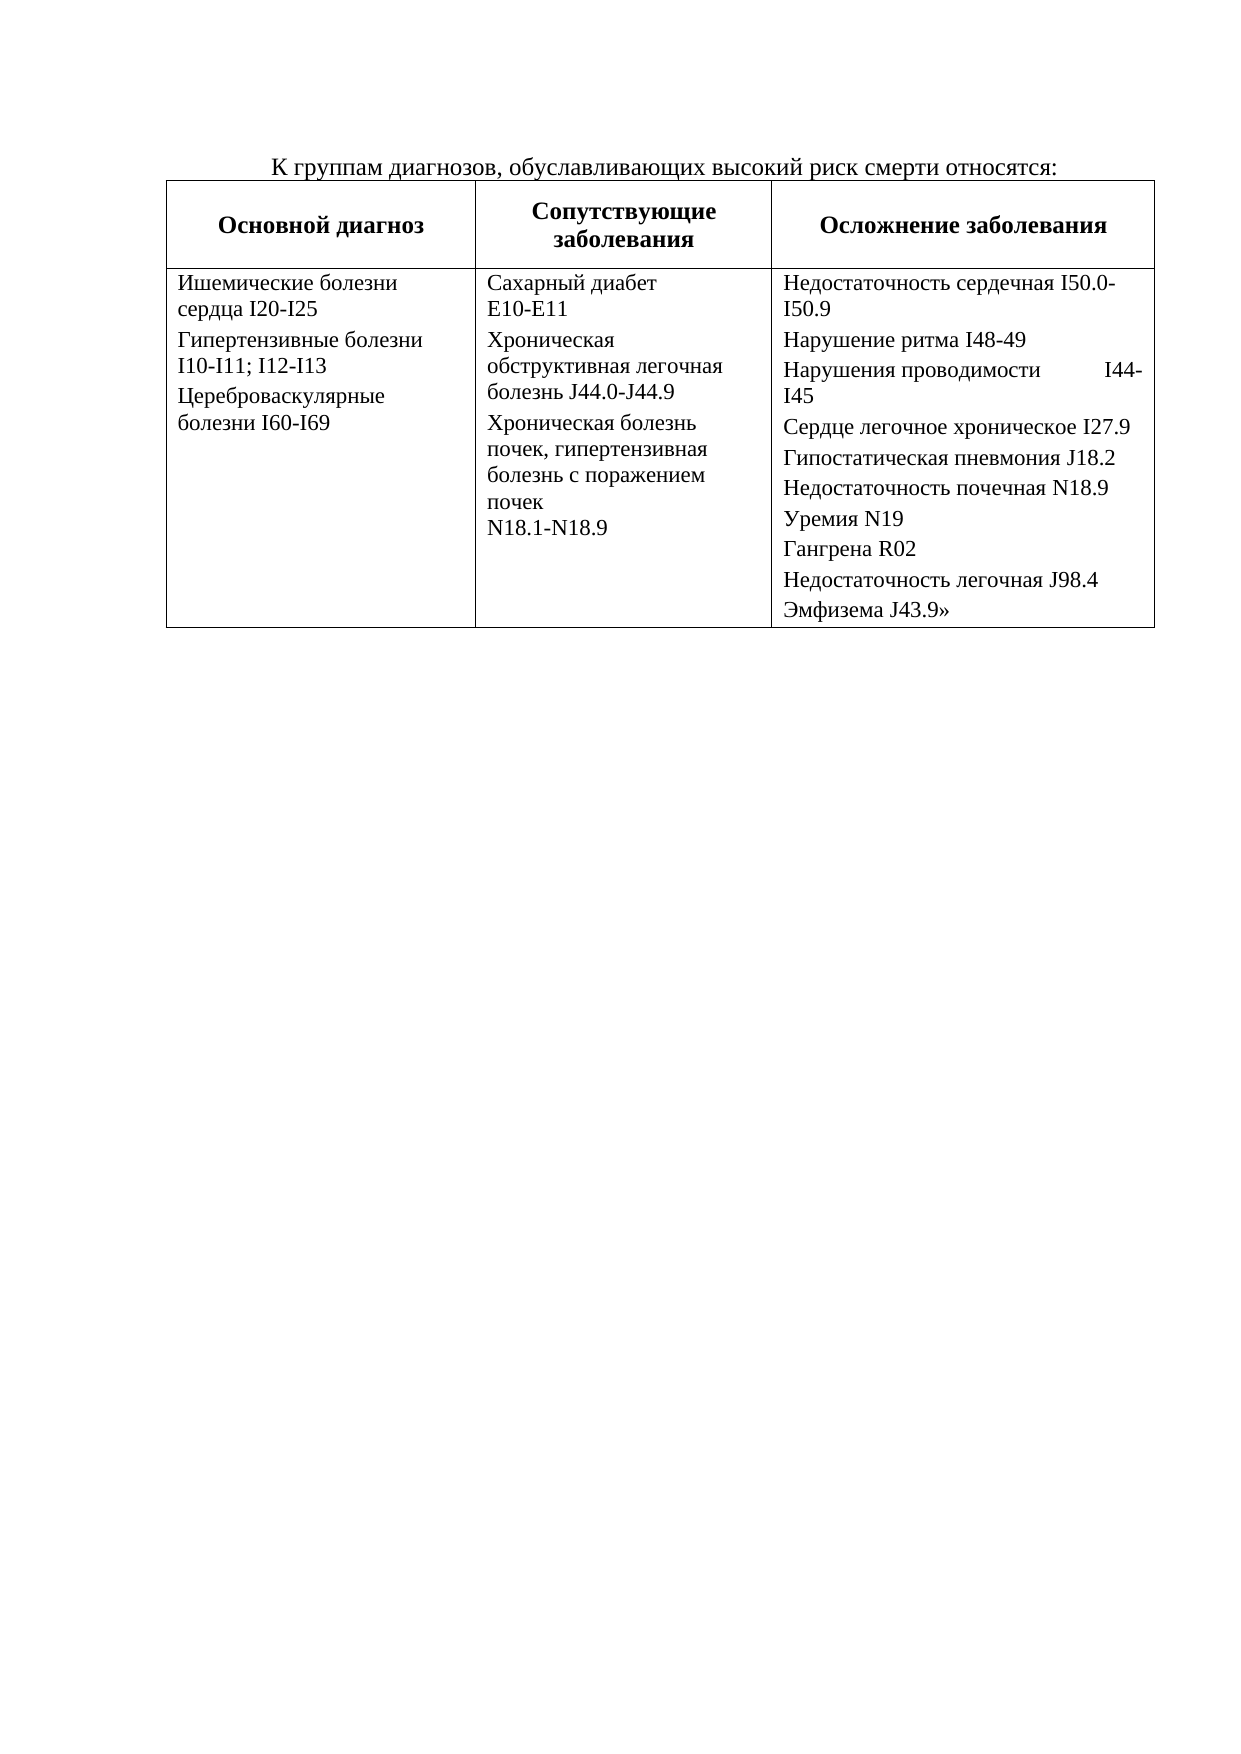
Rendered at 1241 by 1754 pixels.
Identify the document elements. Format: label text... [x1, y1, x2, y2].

table_header Сопутствующие заболевания [476, 181, 771, 268]
table_header Основной диагноз [167, 181, 475, 268]
table_cell Недостаточность сердечная I50.0-I50.9 Нарушение ритма I48-49 Нарушения проводимости I44-I45 Сердце легочное хроническое I27.9 Гипостатическая пневмония J18.2 Недостаточность почечная N18.9 Уремия N19 Гангрена R02 Недостаточность легочная J98.4 Эмфизема J43.9» [772, 269, 1154, 627]
table_cell Сахарный диабет E10-E11 Хроническая обструктивная легочная болезнь J44.0-J44.9 Хроническая болезнь почек, гипертензивная болезнь с поражением почек N18.1-N18.9 [476, 269, 771, 627]
table_header Осложнение заболевания [772, 181, 1154, 268]
table_cell Ишемические болезни сердца I20-I25 Гипертензивные болезни I10-I11; I12-I13 Цереброваскулярные болезни I60-I69 [167, 269, 475, 627]
text К группам диагнозов, обуславливающих высокий риск смерти относятся: [177, 152, 1152, 180]
